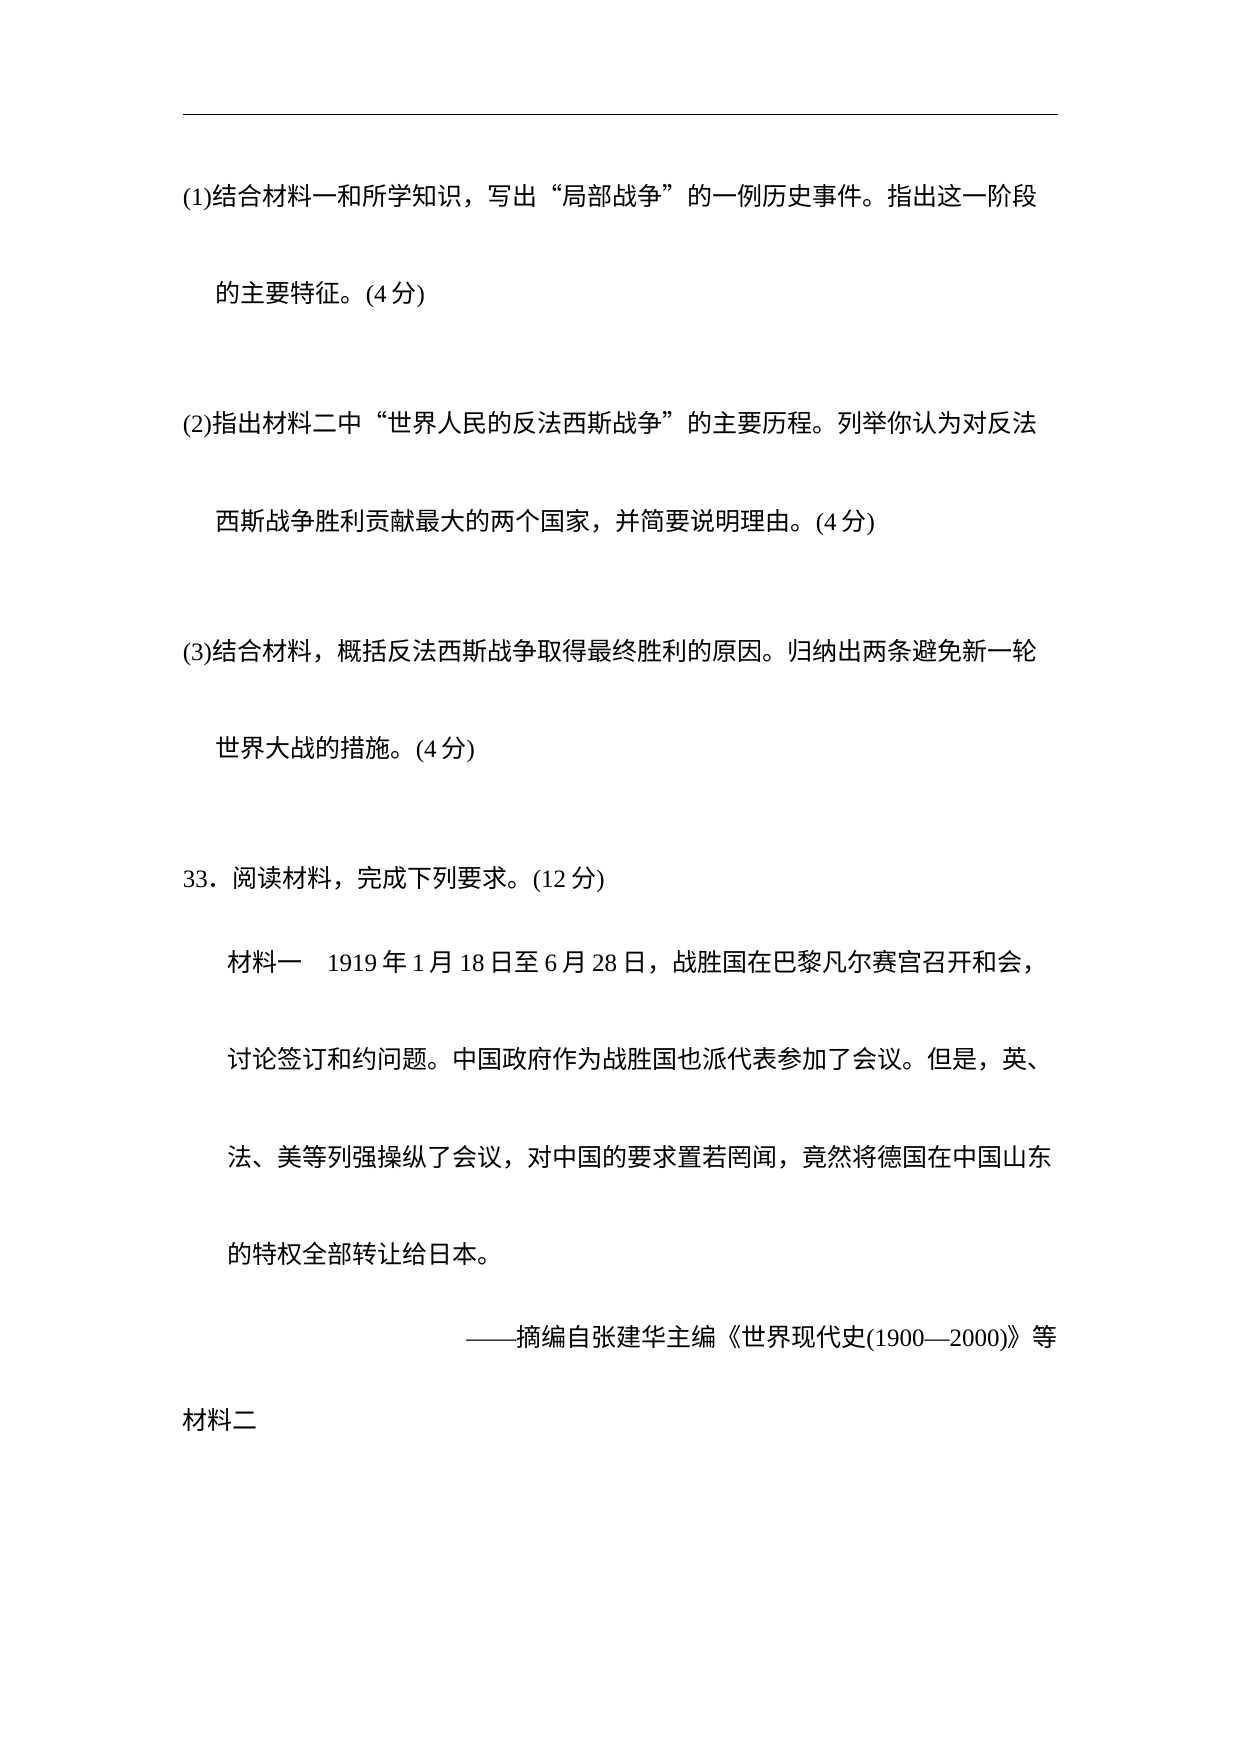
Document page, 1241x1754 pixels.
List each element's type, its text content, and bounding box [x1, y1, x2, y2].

text 33．阅读材料，完成下列要求。(12分) [183, 844, 1058, 909]
text (3)结合材料，概括反法西斯战争取得最终胜利的原因。归纳出两条避免新一轮世界大战的措施。(4分) [183, 617, 1058, 779]
text ——摘编自张建华主编《世界现代史(1900—2000)》等 [215, 1303, 1058, 1368]
text 材料二 [183, 1386, 1058, 1451]
text (2)指出材料二中“世界人民的反法西斯战争”的主要历程。列举你认为对反法西斯战争胜利贡献最大的两个国家，并简要说明理由。(4分) [183, 389, 1058, 552]
text 材料一 1919年1月18日至6月28日，战胜国在巴黎凡尔赛宫召开和会，讨论签订和约问题。中国政府作为战胜国也派代表参加了会议。但是，英、法、美等列强操纵了会议，对中国的要求置若罔闻，竟然将德国在中国山东的特权全部转让给日本。 [227, 928, 1058, 1285]
text (1)结合材料一和所学知识，写出“局部战争”的一例历史事件。指出这一阶段的主要特征。(4分) [183, 162, 1058, 324]
